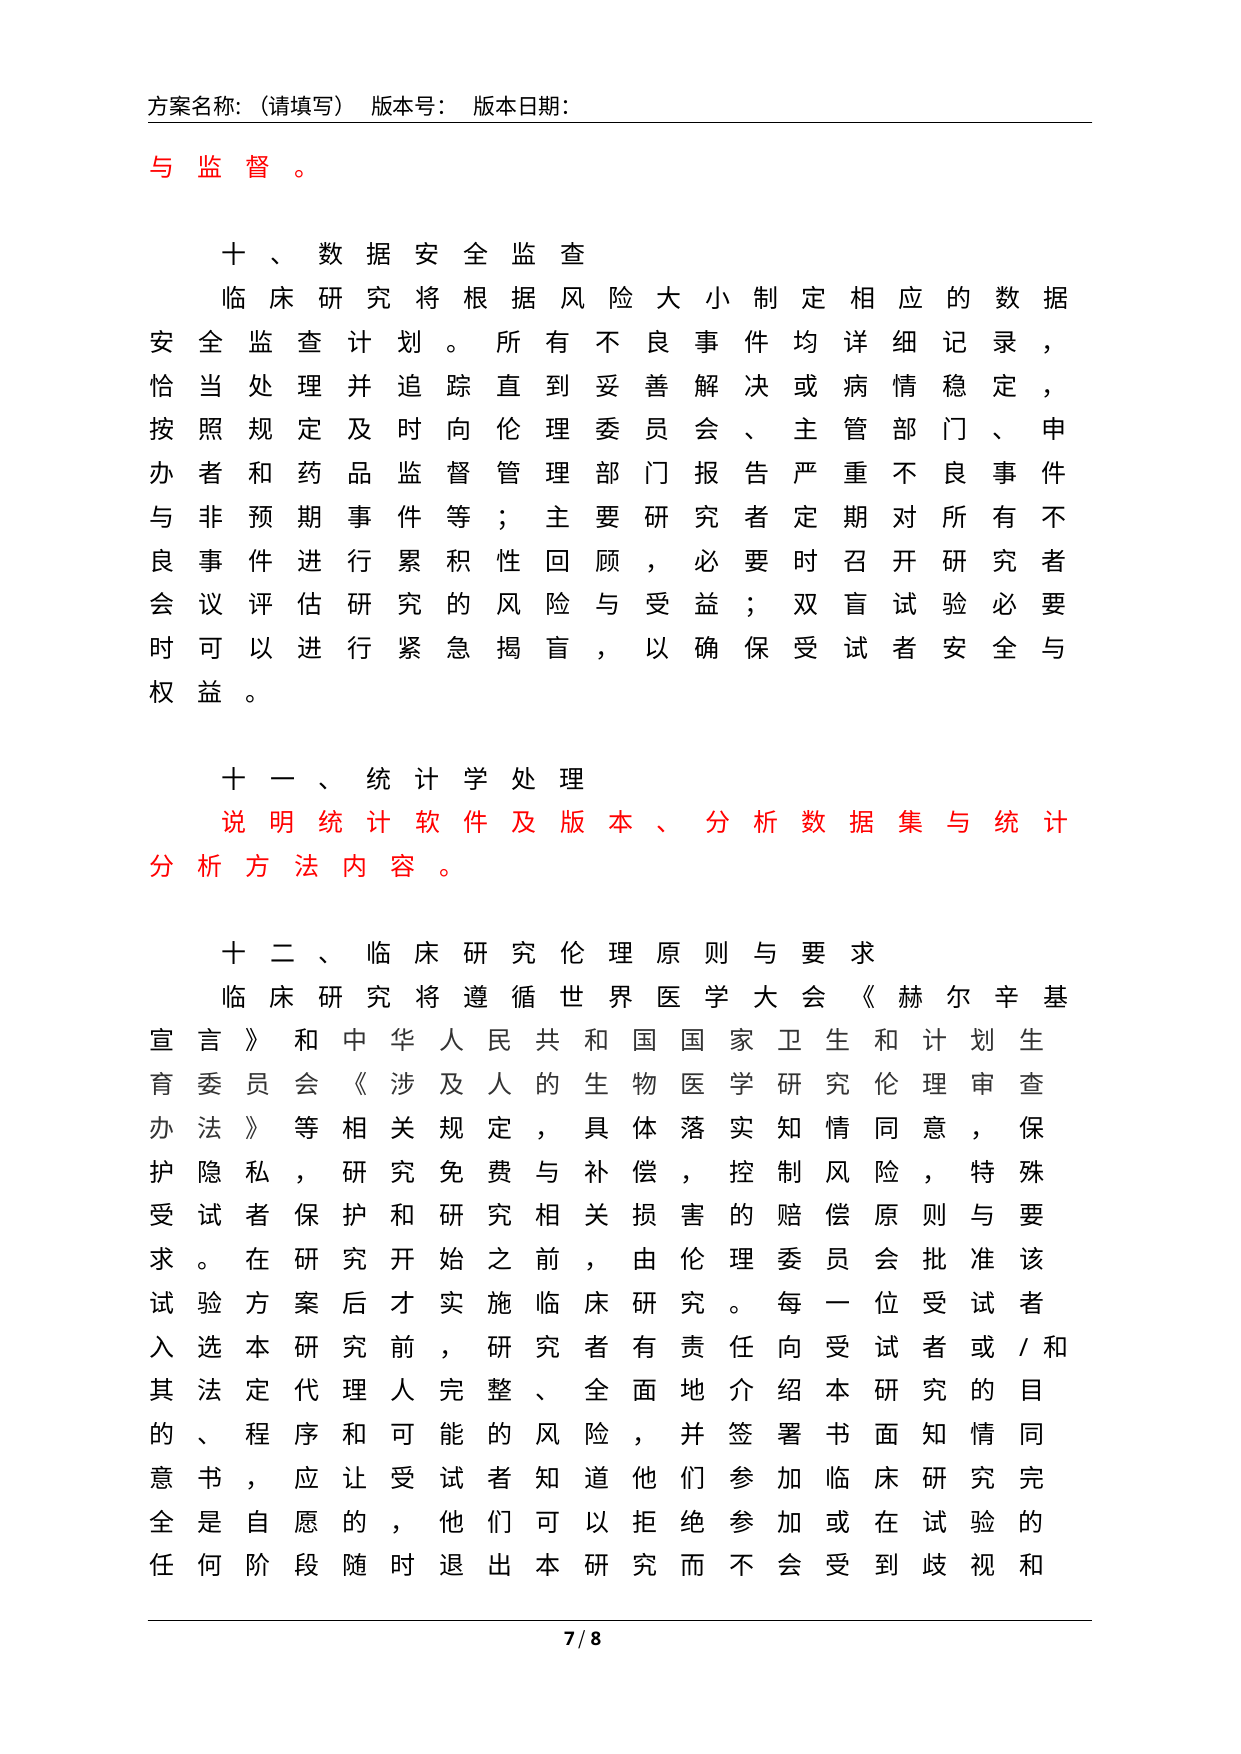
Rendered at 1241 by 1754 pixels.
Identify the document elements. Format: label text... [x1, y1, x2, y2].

text 十一、统计学处理 [149, 759, 1091, 795]
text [149, 977, 1091, 1582]
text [149, 148, 1091, 184]
text 说明统计软件及版本、分析数据集与统计分析方法内容。 [149, 803, 1091, 883]
text 临床研究将根据风险大小制定相应的数据安全监查计划。所有不良事件均详细记录，恰当处理并追踪直到妥善解决或病情稳定，按照规定及时向伦理委员会、主管部门、申办者和药品监督管理部门报告严重不良事件与非预期事件等；主要研究者定期对所有不良事件进行累积性回顾，必要时召开研究者会议评估研究的风险与受益；双盲试验必要时可以进行紧急揭盲，以确保受试者安全与权益。 [149, 278, 1091, 708]
text 十二、临床研究伦理原则与要求 [149, 933, 1091, 970]
text 十、数据安全监查 [149, 235, 1091, 271]
